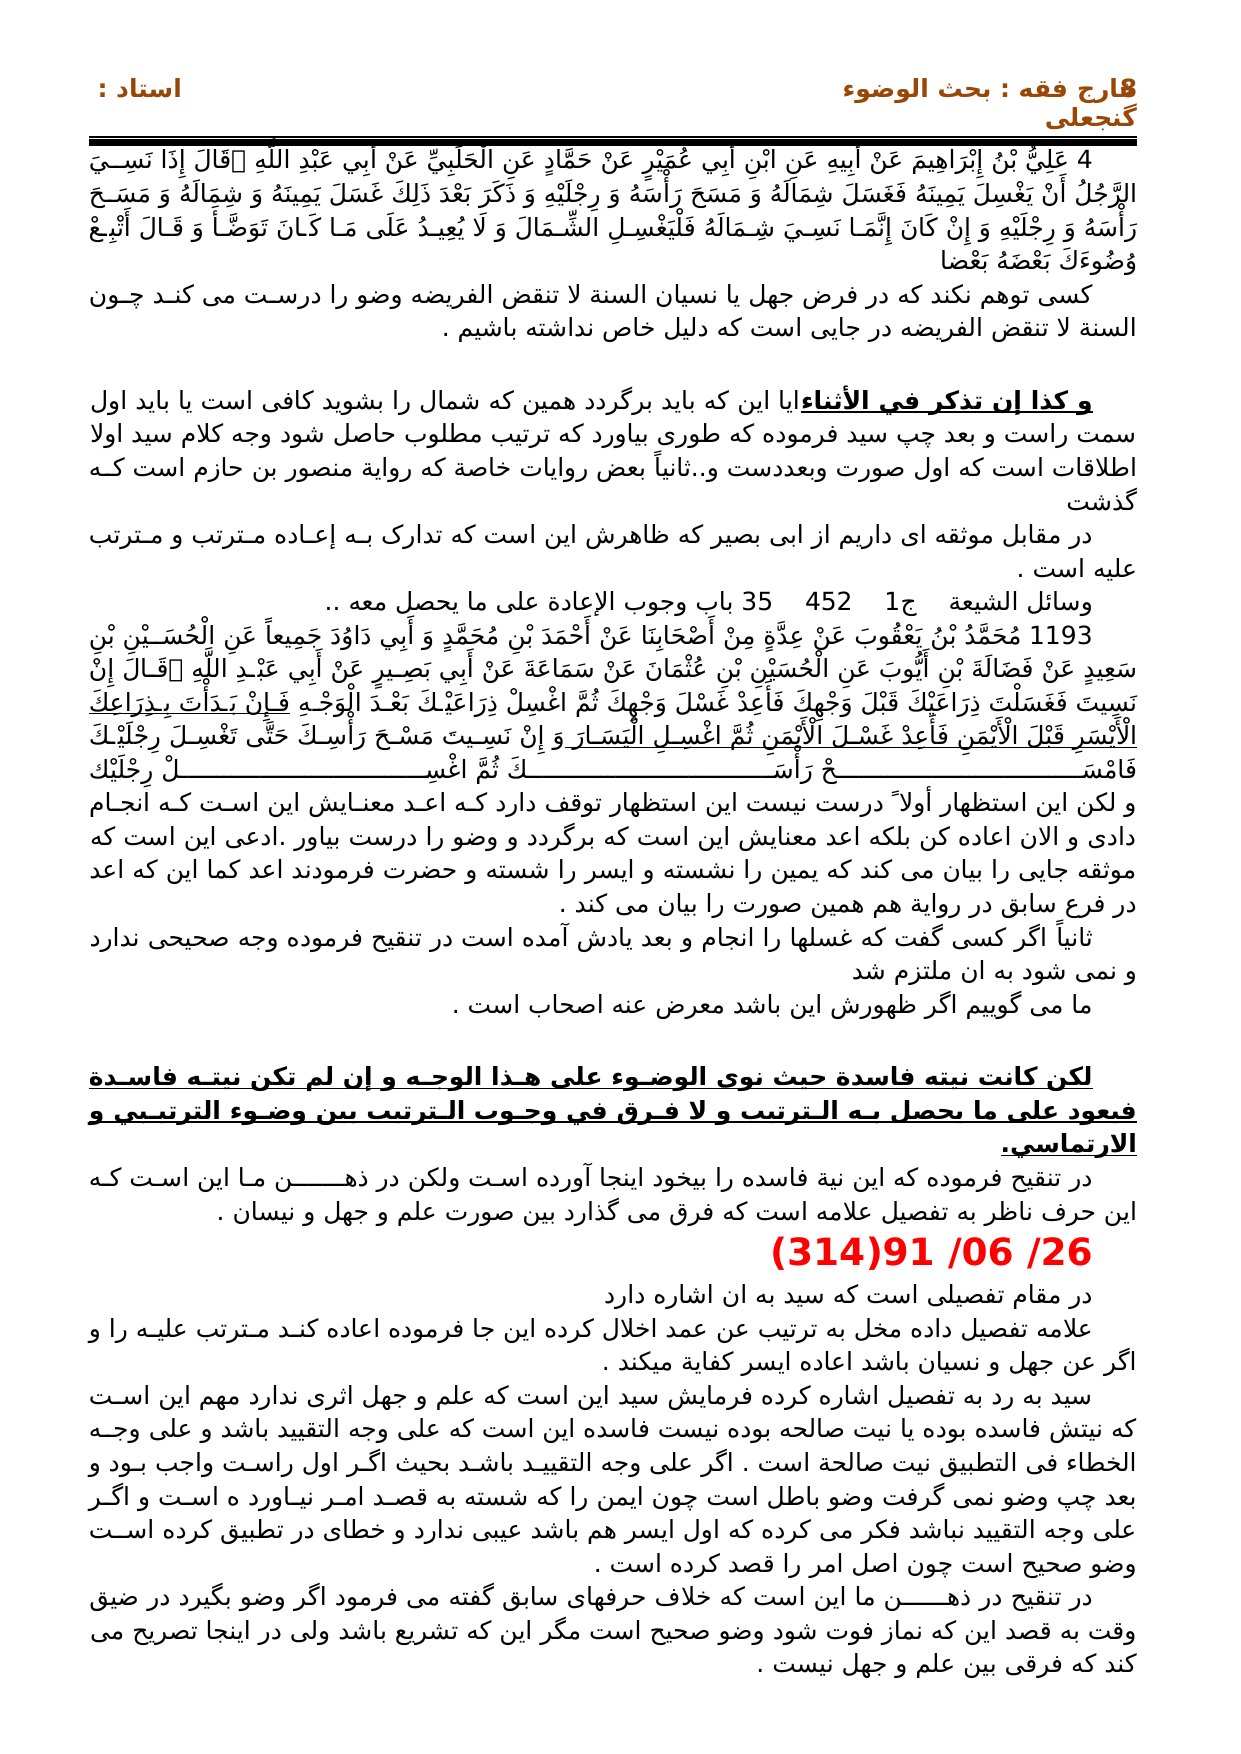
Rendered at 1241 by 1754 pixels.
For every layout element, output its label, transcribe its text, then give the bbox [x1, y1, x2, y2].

text 1193 مُحَمَّدُ بْنُ يَعْقُوبَ عَنْ عِدَّةٍ مِنْ أَصْحَابِنَا عَنْ أَحْمَدَ بْنِ مُحَمَّدٍ وَ أَبِي دَاوُدَ جَمِيعاً عَنِ الْحُسَيْنِ بْنِ سَعِيدٍ عَنْ فَضَالَةَ بْنِ أَيُّوبَ عَنِ الْحُسَيْنِ بْنِ عُثْمَانَ عَنْ سَمَاعَةَ عَنْ أَبِي بَصِيرٍ عَنْ أَبِي عَبْدِ اللَّهِ قَالَ إِنْ نَسِيتَ فَغَسَلْتَ ذِرَاعَيْكَ قَبْلَ وَجْهِكَ فَأَعِدْ غَسْلَ وَجْهِكَ ثُمَّ اغْسِلْ ذِرَاعَيْكَ بَعْدَ الْوَجْهِ فَإِنْ بَدَأْتَ بِذِرَاعِكَ الْأَيْسَرِ قَبْلَ الْأَيْمَنِ فَأَعِدْ غَسْلَ الْأَيْمَنِ ثُمَّ اغْسِلِ الْيَسَارَ وَ إِنْ نَسِيتَ مَسْحَ رَأْسِكَ حَتَّى تَغْسِلَ رِجْلَيْكَ فَامْسَحْ رَأْسَكَ ثُمَّ اغْسِلْ رِجْلَيْك‏ و لکن این استظهار أولا ً درست نیست این استظهار توقف دارد که اعد معنایش این است که انجام دادی و الان اعاده کن بلکه اعد معنایش این است که برگردد و وضو را درست بیاور .ادعی این است که موثقه جایی را بیان می کند که یمین را نشسته و ایسر را شسته و حضرت فرمودند اعد کما این که اعد در فرع سابق در روایة هم همین صورت را بیان می کند . [89, 621, 1137, 918]
text ما می گوییم اگر ظهورش این باشد معرض عنه اصحاب است . [89, 990, 1137, 1019]
text در مقابل موثقه ای داریم از ابی بصیر که ظاهرش این است که تدارک به إعاده مترتب و مترتب علیه است . [89, 520, 1137, 583]
text در تنقیح در ذهــــــن ما این است که خلاف حرفهای سابق گفته می فرمود اگر وضو بگیرد در ضیق وقت به قصد این که نماز فوت شود وضو صحیح است مگر این که تشریع باشد ولی در اینجا تصریح می کند که فرقی بین علم و جهل نیست . [89, 1582, 1137, 1678]
text لكن كانت نيته فاسدة حيث نوى الوضوء على هذا الوجه‏ و إن لم تكن نيته فاسدة فيعود على ما يحصل به الترتيب و لا فرق في وجوب الترتيب بين وضوء الترتيبي و الارتماسي. [89, 1063, 1137, 1121]
text و كذا إن تذكر في الأثناءایا این که باید برگردد همین که شمال را بشوید کافی است یا باید اول سمت راست و بعد چپ سید فرموده که طوری بیاورد که ترتیب مطلوب حاصل شود وجه کلام سید اولا اطلاقات است که اول صورت وبعددست و..ثانیاً بعض روایات خاصة که روایة منصور بن حازم است که گذشت [89, 386, 1137, 516]
text سید به رد به تفصیل اشاره کرده فرمایش سید این است که علم و جهل اثری ندارد مهم این است که نیتش فاسده بوده یا نیت صالحه بوده نیست فاسده این است که علی وجه التقیید باشد و علی وجه الخطاء فی التطبیق نیت صالحة است . اگر علی وجه التقیید باشد بحیث اگر اول راست واجب بود و بعد چپ وضو نمی گرفت وضو باطل است چون ایمن را که شسته به قصد امر نیاورد ه است و اگر علی وجه التقیید نباشد فکر می کرده که اول ایسر هم باشد عیبی ندارد و خطای در تطبیق کرده است وضو صحیح است چون اصل امر را قصد کرده است . [89, 1381, 1137, 1578]
text در تنقیح فرموده که این نیة فاسده را بیخود اینجا آورده است ولکن در ذهــــــن ما این است که این حرف ناظر به تفصیل علامه است که فرق می گذارد بین صورت علم و جهل و نیسان . [89, 1163, 1137, 1226]
text 4 عَلِيُّ بْنُ إِبْرَاهِيمَ عَنْ أَبِيهِ عَنِ ابْنِ أَبِي عُمَيْرٍ عَنْ حَمَّادٍ عَنِ الْحَلَبِيِّ عَنْ أَبِي عَبْدِ اللَّهِ قَالَ إِذَا نَسِيَ الرَّجُلُ أَنْ يَغْسِلَ يَمِينَهُ فَغَسَلَ شِمَالَهُ وَ مَسَحَ رَأْسَهُ وَ رِجْلَيْهِ وَ ذَكَرَ بَعْدَ ذَلِكَ غَسَلَ يَمِينَهُ وَ شِمَالَهُ وَ مَسَحَ رَأْسَهُ وَ رِجْلَيْهِ وَ إِنْ كَانَ إِنَّمَا نَسِيَ شِمَالَهُ فَلْيَغْسِلِ الشِّمَالَ وَ لَا يُعِيدُ عَلَى مَا كَانَ تَوَضَّأَ وَ قَالَ أَتْبِعْ وُضُوءَكَ بَعْضَهُ بَعْضا [89, 146, 1137, 276]
text ثانیاً اگر کسی گفت که غسلها را انجام و بعد یادش آمده است در تنقیح فرموده وجه صحیحی ندارد و نمی شود به ان ملتزم شد [89, 923, 1137, 986]
text کسی توهم نکند که در فرض جهل یا نسیان السنة لا تنقض الفریضه وضو را درست می کند چون السنة لا تنقض الفریضه در جایی است که دلیل خاص نداشته باشیم . [89, 280, 1137, 343]
text علامه تفصیل داده مخل به ترتیب عن عمد اخلال کرده این جا فرموده اعاده کند مترتب علیه را و اگر عن جهل و نسیان باشد اعاده ایسر کفایة میکند . [89, 1314, 1137, 1377]
text 26/ 06/ 91(314) [89, 1230, 1137, 1274]
text وسائل الشيعة ج‏1 452 35 باب وجوب الإعادة على ما يحصل معه .. [89, 587, 1137, 617]
text لكن كانت نيته فاسدة حيث نوى الوضوء على هذا الوجه‏ و إن لم تكن نيته فاسدة فيعود على ما يحصل به الترتيب و لا فرق في وجوب الترتيب بين وضوء الترتيبي و الارتماسي. [89, 1123, 1137, 1159]
text در مقام تفصیلی است که سید به ان اشاره دارد [89, 1280, 1137, 1309]
